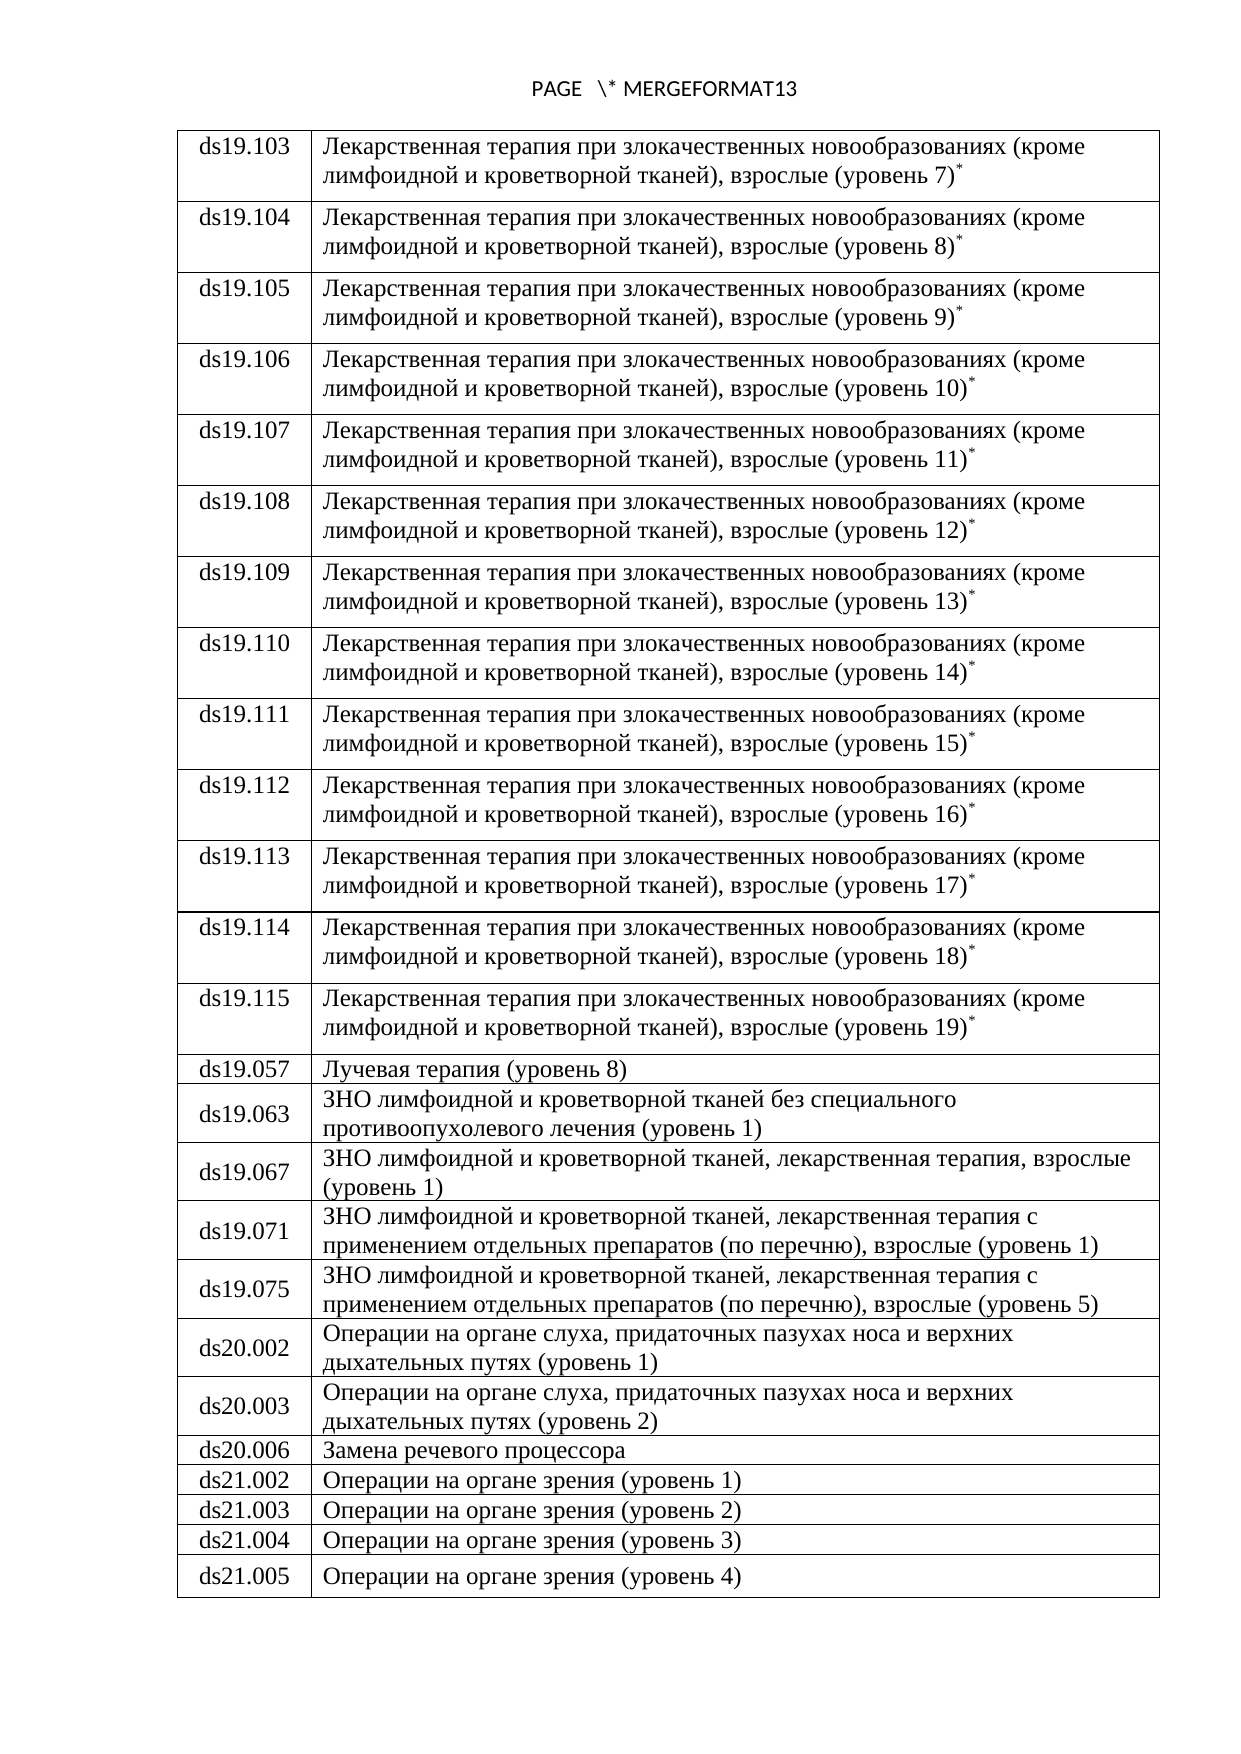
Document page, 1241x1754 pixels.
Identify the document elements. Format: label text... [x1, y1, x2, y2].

table_cell Лекарственная терапия при злокачественных новообразованиях (кроме лимфоидной и кроветворной тканей), взрослые (уровень 8)* [312, 202, 1159, 272]
table_cell Лекарственная терапия при злокачественных новообразованиях (кроме лимфоидной и кроветворной тканей), взрослые (уровень 9)* [312, 273, 1159, 343]
table_cell ds19.112 [178, 770, 311, 840]
table_cell ds19.057 [178, 1055, 311, 1083]
table_cell ds21.005 [178, 1555, 311, 1597]
table_cell Лекарственная терапия при злокачественных новообразованиях (кроме лимфоидной и кроветворной тканей), взрослые (уровень 14)* [312, 628, 1159, 698]
table_cell ds19.115 [178, 984, 311, 1053]
table_cell Замена речевого процессора [312, 1436, 1159, 1464]
table_cell ds19.113 [178, 841, 311, 911]
table_cell Лекарственная терапия при злокачественных новообразованиях (кроме лимфоидной и кроветворной тканей), взрослые (уровень 18)* [312, 913, 1159, 982]
table_cell ds19.103 [178, 131, 311, 201]
table_cell Операции на органе зрения (уровень 4) [312, 1555, 1159, 1597]
table_cell Операции на органе зрения (уровень 2) [312, 1495, 1159, 1524]
table_cell Лекарственная терапия при злокачественных новообразованиях (кроме лимфоидной и кроветворной тканей), взрослые (уровень 15)* [312, 699, 1159, 769]
table_cell ds19.063 [178, 1084, 311, 1142]
table_cell Лекарственная терапия при злокачественных новообразованиях (кроме лимфоидной и кроветворной тканей), взрослые (уровень 7)* [312, 131, 1159, 201]
table_cell ds20.003 [178, 1377, 311, 1434]
table_cell ds19.114 [178, 913, 311, 982]
table_cell ds19.105 [178, 273, 311, 343]
table_cell ds20.002 [178, 1319, 311, 1376]
table_cell Лекарственная терапия при злокачественных новообразованиях (кроме лимфоидной и кроветворной тканей), взрослые (уровень 11)* [312, 415, 1159, 485]
table_cell Лекарственная терапия при злокачественных новообразованиях (кроме лимфоидной и кроветворной тканей), взрослые (уровень 10)* [312, 344, 1159, 414]
table_cell ЗНО лимфоидной и кроветворной тканей, лекарственная терапия с применением отдельных препаратов (по перечню), взрослые (уровень 5) [312, 1260, 1159, 1317]
table_cell ЗНО лимфоидной и кроветворной тканей, лекарственная терапия с применением отдельных препаратов (по перечню), взрослые (уровень 1) [312, 1201, 1159, 1259]
table_cell ds19.075 [178, 1260, 311, 1317]
table_cell ds20.006 [178, 1436, 311, 1464]
table_cell ds19.109 [178, 557, 311, 627]
table_cell Лекарственная терапия при злокачественных новообразованиях (кроме лимфоидной и кроветворной тканей), взрослые (уровень 17)* [312, 841, 1159, 911]
table_cell Операции на органе зрения (уровень 3) [312, 1525, 1159, 1554]
table_cell ds19.106 [178, 344, 311, 414]
table_cell Лекарственная терапия при злокачественных новообразованиях (кроме лимфоидной и кроветворной тканей), взрослые (уровень 16)* [312, 770, 1159, 840]
table_cell Операции на органе слуха, придаточных пазухах носа и верхних дыхательных путях (уровень 1) [312, 1319, 1159, 1376]
table_cell ds19.107 [178, 415, 311, 485]
table_cell Лекарственная терапия при злокачественных новообразованиях (кроме лимфоидной и кроветворной тканей), взрослые (уровень 13)* [312, 557, 1159, 627]
table_cell ds19.104 [178, 202, 311, 272]
table_cell Лекарственная терапия при злокачественных новообразованиях (кроме лимфоидной и кроветворной тканей), взрослые (уровень 19)* [312, 984, 1159, 1053]
table_cell ЗНО лимфоидной и кроветворной тканей без специального противоопухолевого лечения (уровень 1) [312, 1084, 1159, 1142]
table_cell ds21.003 [178, 1495, 311, 1524]
table_cell Лучевая терапия (уровень 8) [312, 1055, 1159, 1083]
table_cell Операции на органе зрения (уровень 1) [312, 1465, 1159, 1494]
table_cell ds19.071 [178, 1201, 311, 1259]
table_cell ds19.111 [178, 699, 311, 769]
table_cell ds21.002 [178, 1465, 311, 1494]
table_cell Лекарственная терапия при злокачественных новообразованиях (кроме лимфоидной и кроветворной тканей), взрослые (уровень 12)* [312, 486, 1159, 556]
table_cell ds19.108 [178, 486, 311, 556]
table_cell ds19.110 [178, 628, 311, 698]
table_cell Операции на органе слуха, придаточных пазухах носа и верхних дыхательных путях (уровень 2) [312, 1377, 1159, 1434]
table_cell ЗНО лимфоидной и кроветворной тканей, лекарственная терапия, взрослые (уровень 1) [312, 1143, 1159, 1200]
table_cell ds19.067 [178, 1143, 311, 1200]
table_cell ds21.004 [178, 1525, 311, 1554]
